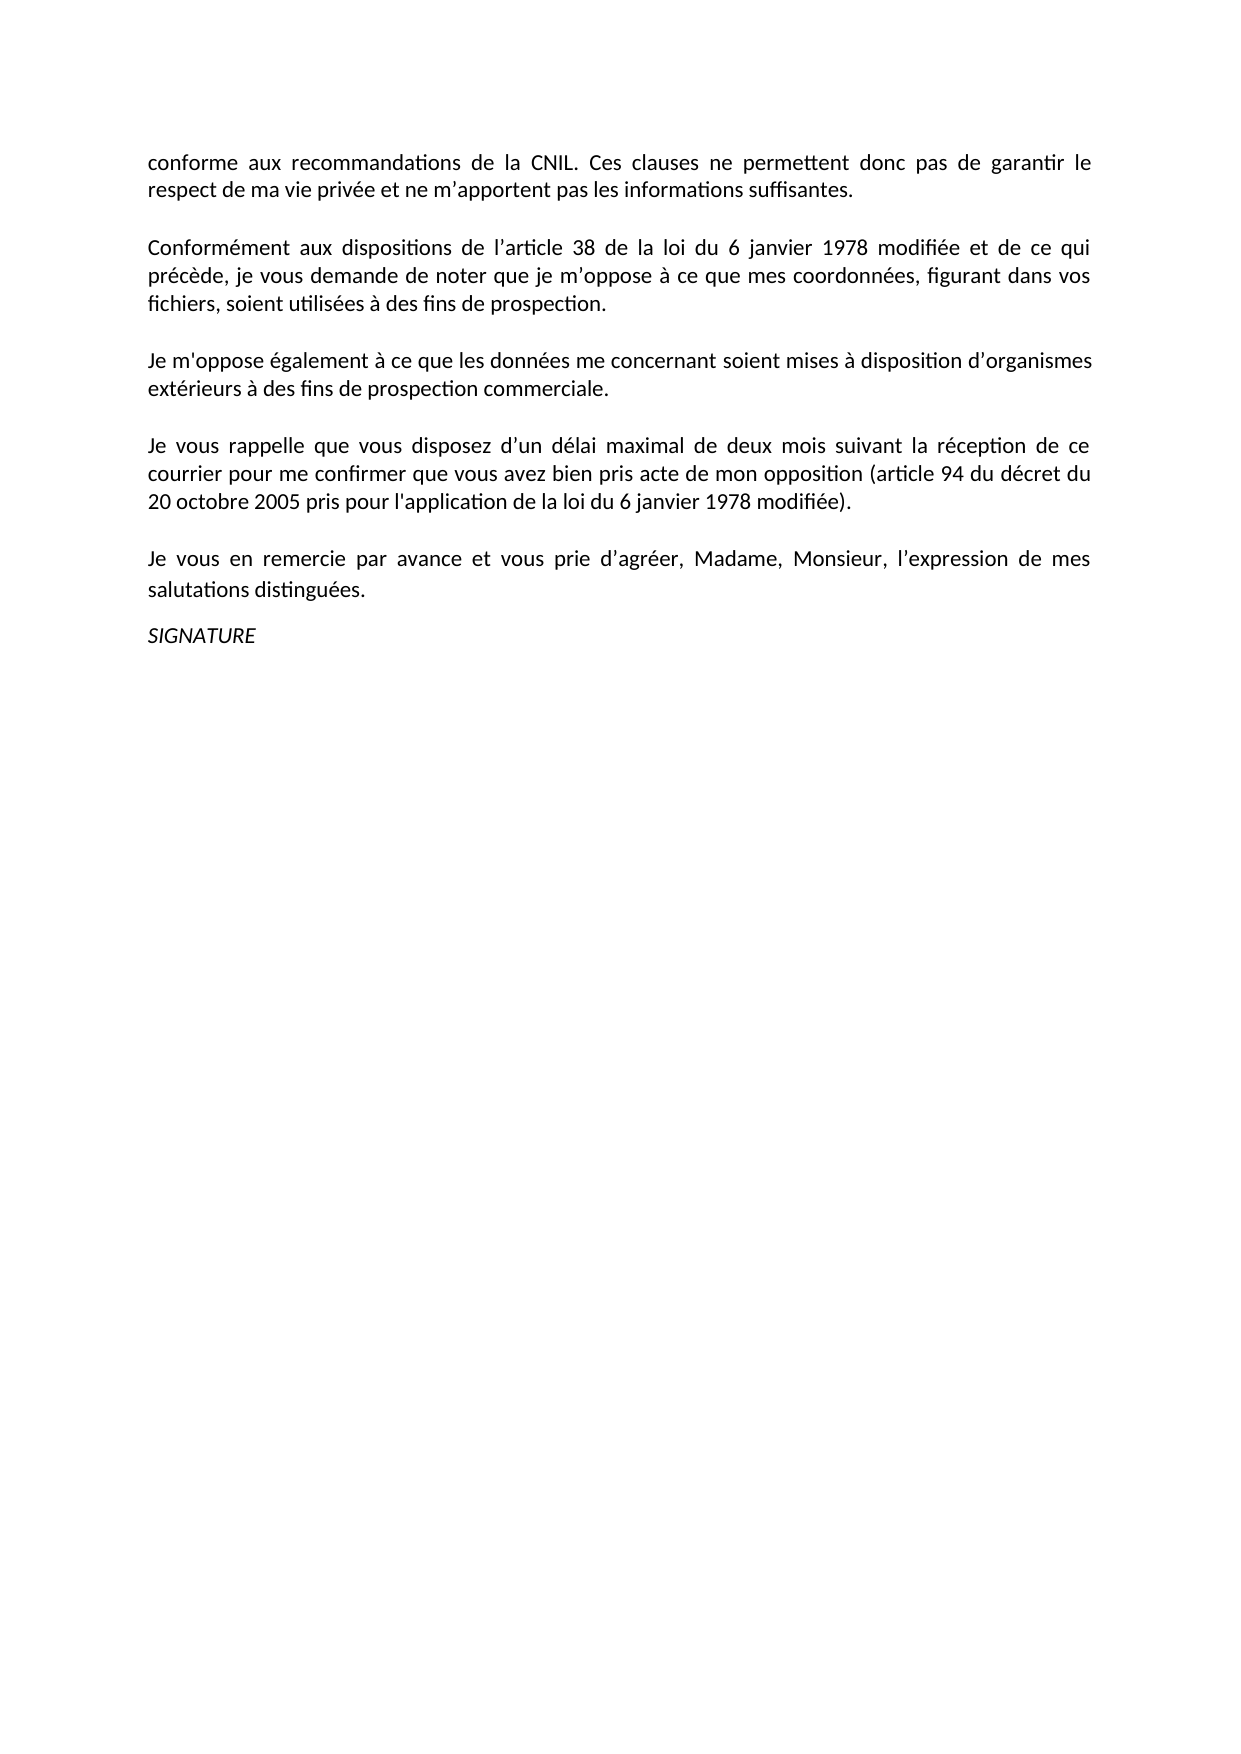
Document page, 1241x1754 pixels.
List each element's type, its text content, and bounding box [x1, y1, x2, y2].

text SIGNATURE [148, 622, 1093, 649]
text Je vous en remercie par avance et vous prie d’agréer, Madame, Monsieur, l’expression de mes salutations distinguées. [148, 544, 1093, 603]
text Conformément aux dispositions de l’article 38 de la loi du 6 janvier 1978 modifiée et de ce qui précède, je vous demande de noter que je m’oppose à ce que mes coordonnées, figurant dans vos fichiers, soient utilisées à des fins de prospection. [148, 233, 1093, 317]
text Je m'oppose également à ce que les données me concernant soient mises à disposition d’organismes extérieurs à des fins de prospection commerciale. [148, 346, 1093, 402]
text Je vous rappelle que vous disposez d’un délai maximal de deux mois suivant la réception de ce courrier pour me confirmer que vous avez bien pris acte de mon opposition (article 94 du décret du 20 octobre 2005 pris pour l'application de la loi du 6 janvier 1978 modifiée). [148, 431, 1093, 515]
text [148, 148, 1093, 204]
